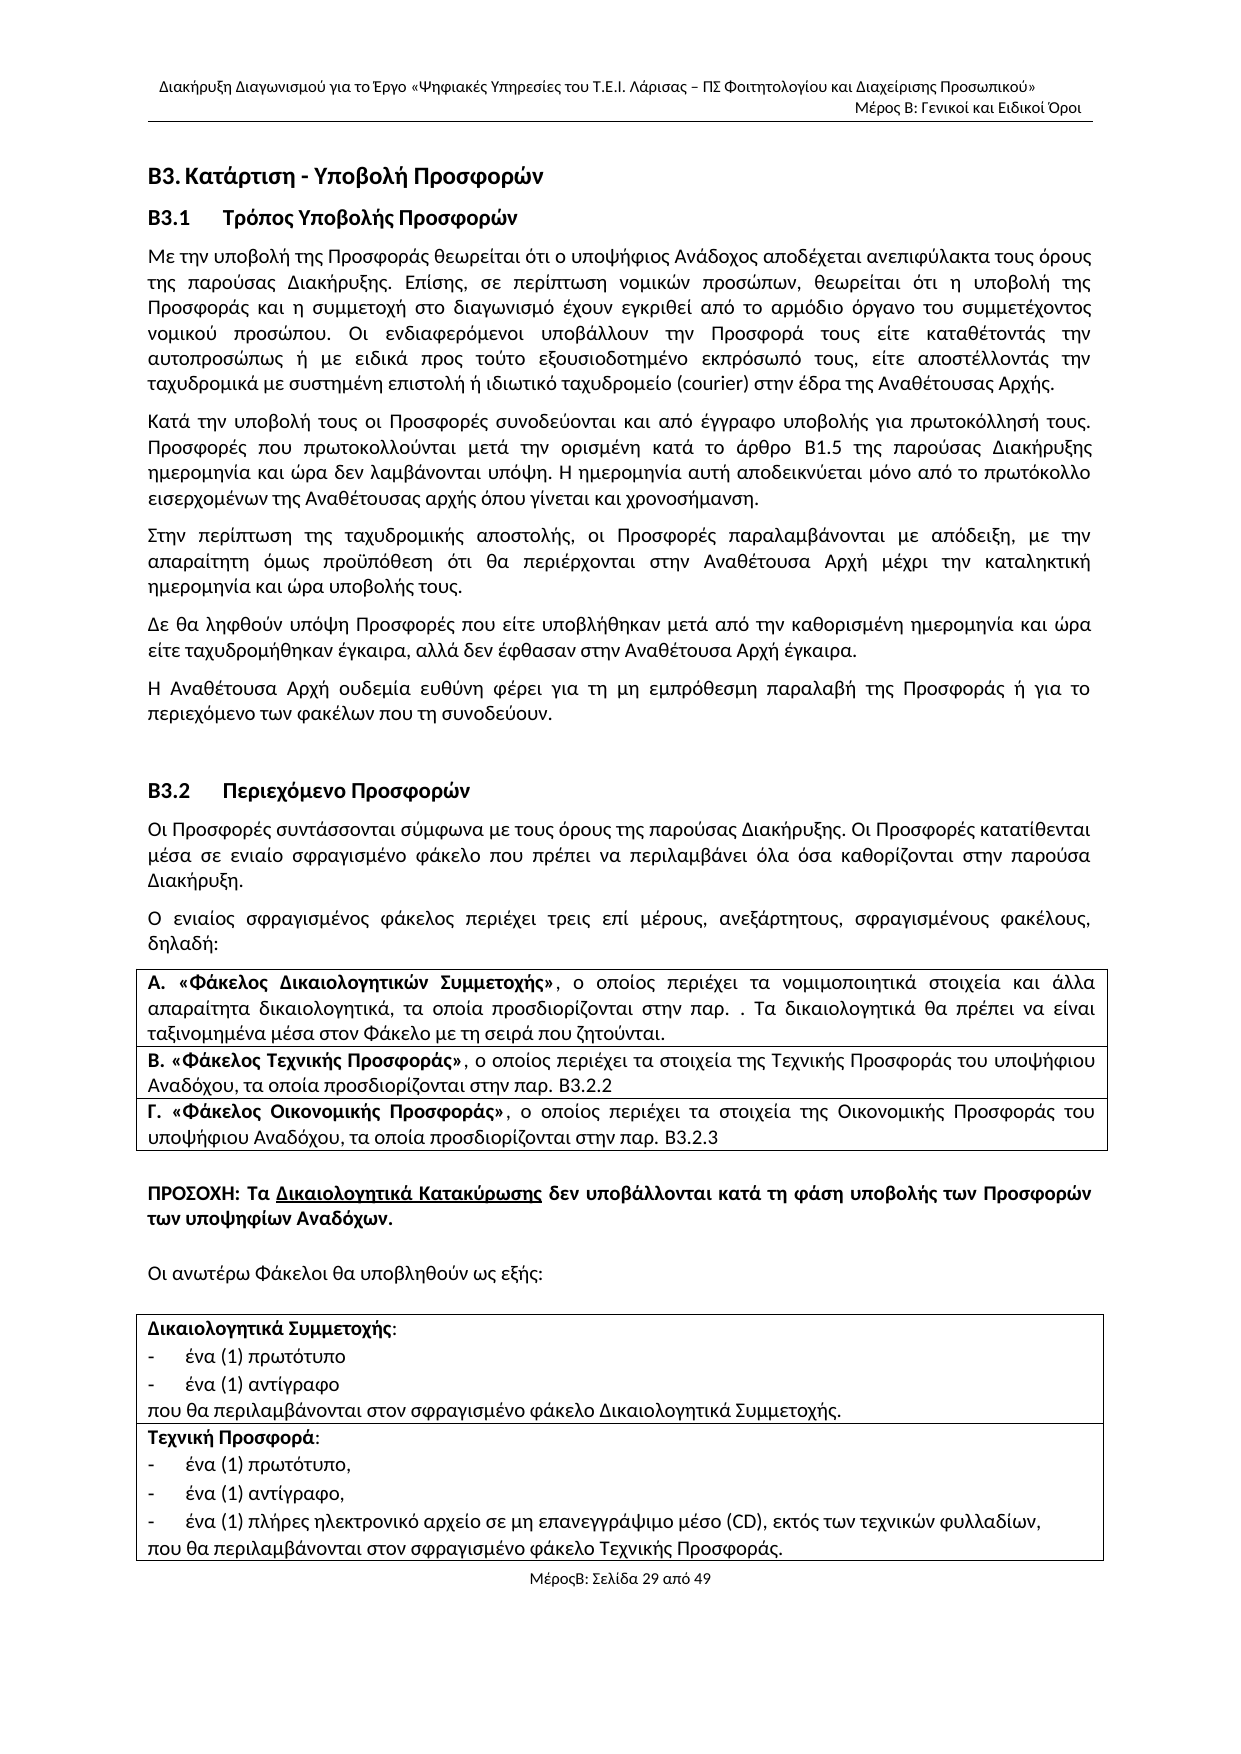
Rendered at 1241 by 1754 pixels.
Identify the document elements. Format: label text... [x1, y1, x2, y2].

table_header Δικαιολογητικά Συμμετοχής: ένα (1) πρωτότυπο ένα (1) αντίγραφο που θα περιλαμβάνονται στον σφραγισμένο φάκελο Δικαιολογητικά Συμμετοχής. [137, 1315, 1103, 1423]
text ΠΡΟΣΟΧΗ: Τα Δικαιολογητικά Κατακύρωσης δεν υποβάλλονται κατά τη φάση υποβολής των Προσφορών των υποψηφίων Αναδόχων. [148, 1180, 1092, 1231]
table_cell Γ. «Φάκελος Οικονομικής Προσφοράς», ο οποίος περιέχει τα στοιχεία της Οικονομικής Προσφοράς του υποψήφιου Αναδόχου, τα οποία προσδιορίζονται στην παρ. Β3.2.3 [137, 1099, 1107, 1149]
text Δε θα ληφθούν υπόψη Προσφορές που είτε υποβλήθηκαν μετά από την καθορισμένη ημερομηνία και ώρα είτε ταχυδρομήθηκαν έγκαιρα, αλλά δεν έφθασαν στην Αναθέτουσα Αρχή έγκαιρα. [148, 611, 1092, 662]
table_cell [137, 1424, 1103, 1560]
subtitle Τρόπος Υποβολής Προσφορών [148, 203, 1092, 231]
subtitle Κατάρτιση - Υποβολή Προσφορών [148, 160, 1092, 190]
text Οι Προσφορές συντάσσονται σύμφωνα με τους όρους της παρούσας Διακήρυξης. Οι Προσφορές κατατίθενται μέσα σε ενιαίο σφραγισμένο φάκελο που πρέπει να περιλαμβάνει όλα όσα καθορίζονται στην παρούσα Διακήρυξη. [148, 816, 1092, 893]
text Ο ενιαίος σφραγισμένος φάκελος περιέχει τρεις επί μέρους, ανεξάρτητους, σφραγισμένους φακέλους, δηλαδή: [148, 905, 1092, 956]
table_cell Β. «Φάκελος Τεχνικής Προσφοράς», ο οποίος περιέχει τα στοιχεία της Τεχνικής Προσφοράς του υποψήφιου Αναδόχου, τα οποία προσδιορίζονται στην παρ. Β3.2.2 [137, 1047, 1107, 1098]
text Η Αναθέτουσα Αρχή ουδεμία ευθύνη φέρει για τη μη εμπρόθεσμη παραλαβή της Προσφοράς ή για το περιεχόμενο των φακέλων που τη συνοδεύουν. [148, 675, 1092, 726]
text Οι ανωτέρω Φάκελοι θα υποβληθούν ως εξής: [148, 1260, 1092, 1285]
table_header Α. «Φάκελος Δικαιολογητικών Συμμετοχής», ο οποίος περιέχει τα νομιμοποιητικά στοιχεία και άλλα απαραίτητα δικαιολογητικά, τα οποία προσδιορίζονται στην παρ. Β2.3. Τα δικαιολογητικά θα πρέπει να είναι ταξινομημένα μέσα στον Φάκελο με τη σειρά που ζητούνται. [137, 970, 1107, 1046]
text Κατά την υποβολή τους οι Προσφορές συνοδεύονται και από έγγραφο υποβολής για πρωτοκόλλησή τους. Προσφορές που πρωτοκολλούνται μετά την ορισμένη κατά το άρθρο Β1.5 της παρούσας Διακήρυξης ημερομηνία και ώρα δεν λαμβάνονται υπόψη. Η ημερομηνία αυτή αποδεικνύεται μόνο από το πρωτόκολλο εισερχομένων της Αναθέτουσας αρχής όπου γίνεται και χρονοσήμανση. [148, 408, 1092, 510]
subtitle Περιεχόμενο Προσφορών [148, 776, 1092, 804]
text Με την υποβολή της Προσφοράς θεωρείται ότι ο υποψήφιος Ανάδοχος αποδέχεται ανεπιφύλακτα τους όρους της παρούσας Διακήρυξης. Επίσης, σε περίπτωση νομικών προσώπων, θεωρείται ότι η υποβολή της Προσφοράς και η συμμετοχή στο διαγωνισμό έχουν εγκριθεί από το αρμόδιο όργανο του συμμετέχοντος νομικού προσώπου. Οι ενδιαφερόμενοι υποβάλλουν την Προσφορά τους είτε καταθέτοντάς την αυτοπροσώπως ή με ειδικά προς τούτο εξουσιοδοτημένο εκπρόσωπό τους, είτε αποστέλλοντάς την ταχυδρομικά με συστημένη επιστολή ή ιδιωτικό ταχυδρομείο (courier) στην έδρα της Αναθέτουσας Αρχής. [148, 243, 1092, 396]
text Στην περίπτωση της ταχυδρομικής αποστολής, οι Προσφορές παραλαμβάνονται με απόδειξη, με την απαραίτητη όμως προϋπόθεση ότι θα περιέρχονται στην Αναθέτουσα Αρχή μέχρι την καταληκτική ημερομηνία και ώρα υποβολής τους. [148, 523, 1092, 599]
